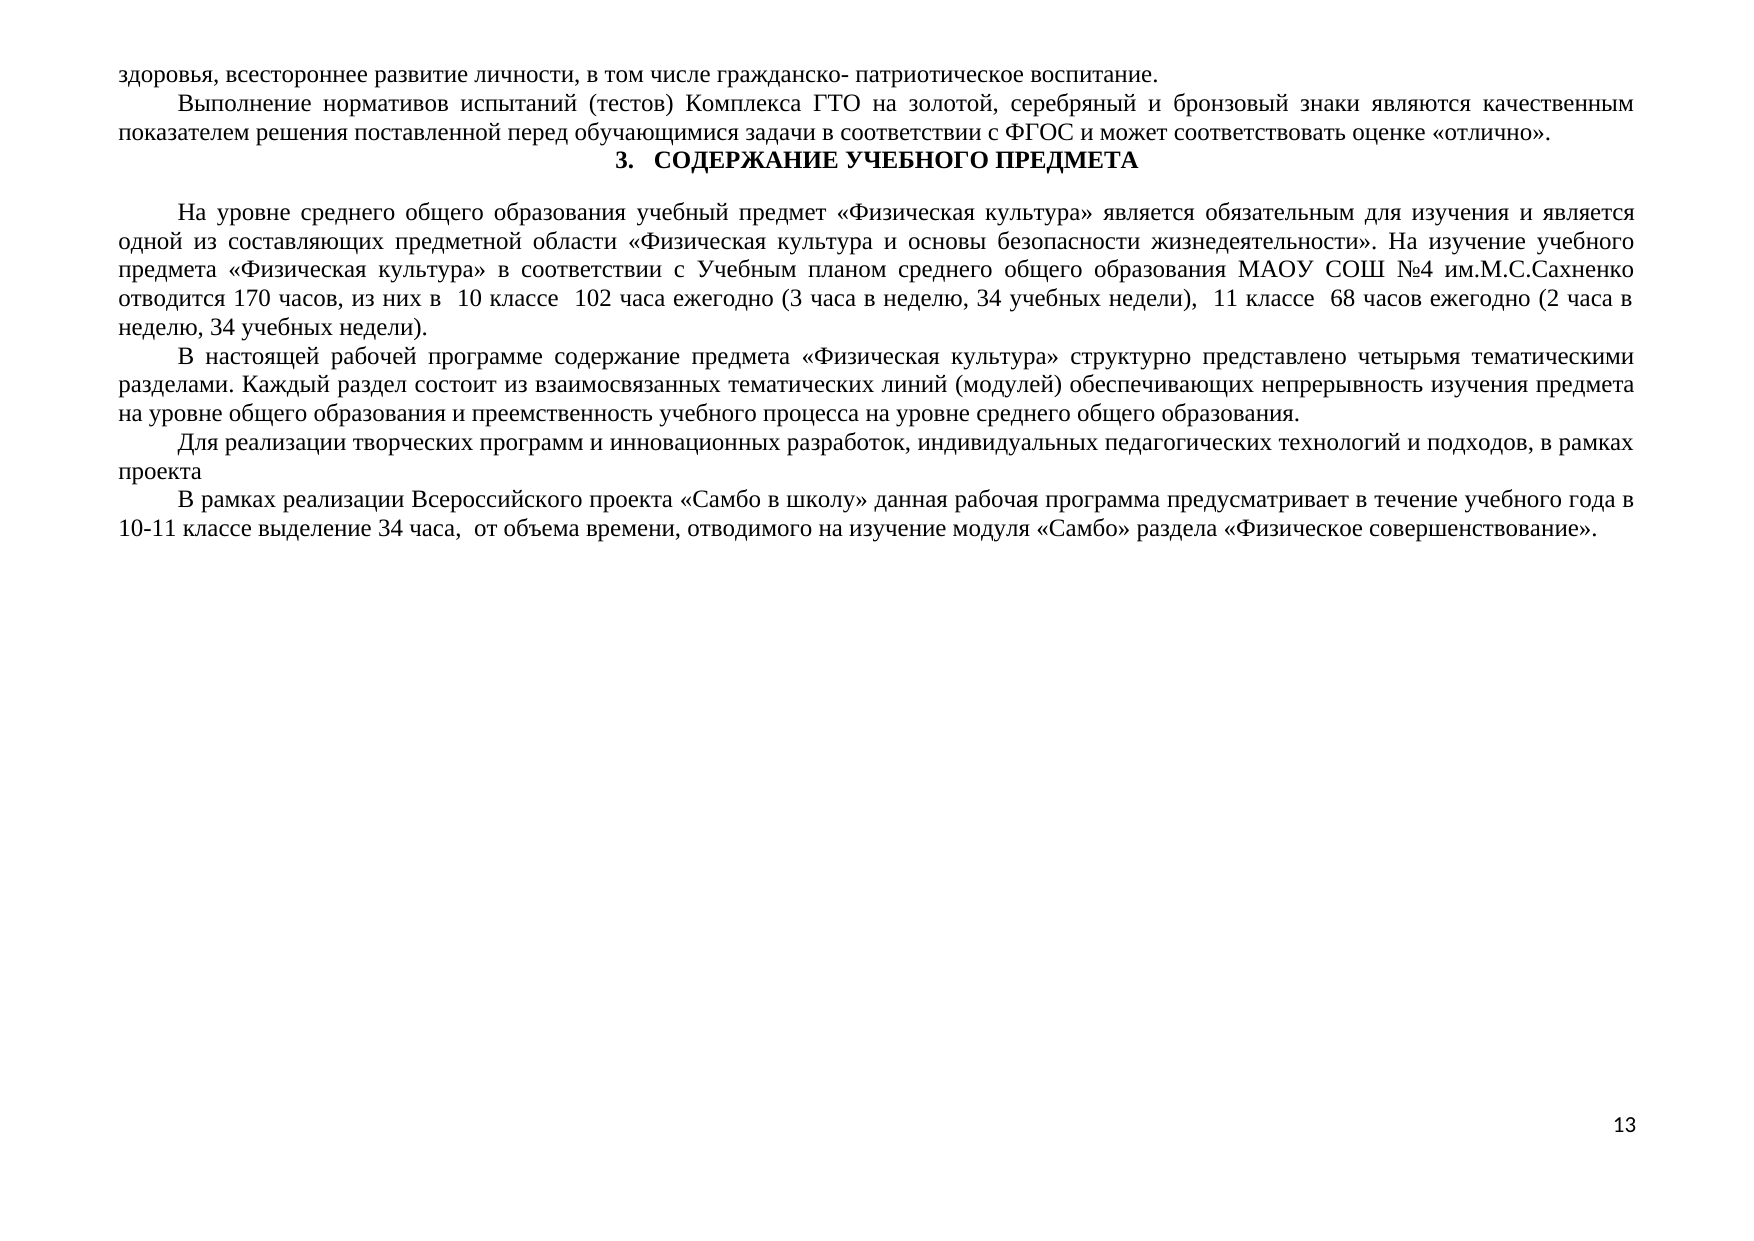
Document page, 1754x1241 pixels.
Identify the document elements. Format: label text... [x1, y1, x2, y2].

list СОДЕРЖАНИЕ УЧЕБНОГО ПРЕДМЕТА [118, 145, 1636, 174]
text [118, 59, 1636, 88]
text На уровне среднего общего образования учебный предмет «Физическая культура» является обязательным для изучения и является одной из составляющих предметной области «Физическая культура и основы безопасности жизнедеятельности». На изучение учебного предмета «Физическая культура» в соответствии с Учебным планом среднего общего образования МАОУ СОШ №4 им.М.С.Сахненко отводится 170 часов, из них в 10 классе 102 часа ежегодно (3 часа в неделю, 34 учебных недели), 11 классе 68 часов ежегодно (2 часа в неделю, 34 учебных недели). [118, 197, 1636, 341]
text Выполнение нормативов испытаний (тестов) Комплекса ГТО на золотой, серебряный и бронзовый знаки являются качественным показателем решения поставленной перед обучающимися задачи в соответствии с ФГОС и может соответствовать оценке «отлично». [118, 88, 1636, 145]
text В рамках реализации Всероссийского проекта «Самбо в школу» данная рабочая программа предусматривает в течение учебного года в 10-11 классе выделение 34 часа, от объема времени, отводимого на изучение модуля «Самбо» раздела «Физическое совершенствование». [118, 484, 1636, 542]
text В настоящей рабочей программе содержание предмета «Физическая культура» структурно представлено четырьмя тематическими разделами. Каждый раздел состоит из взаимосвязанных тематических линий (модулей) обеспечивающих непрерывность изучения предмета на уровне общего образования и преемственность учебного процесса на уровне среднего общего образования. [118, 341, 1636, 427]
text Для реализации творческих программ и инновационных разработок, индивидуальных педагогических технологий и подходов, в рамках проекта [118, 427, 1636, 484]
